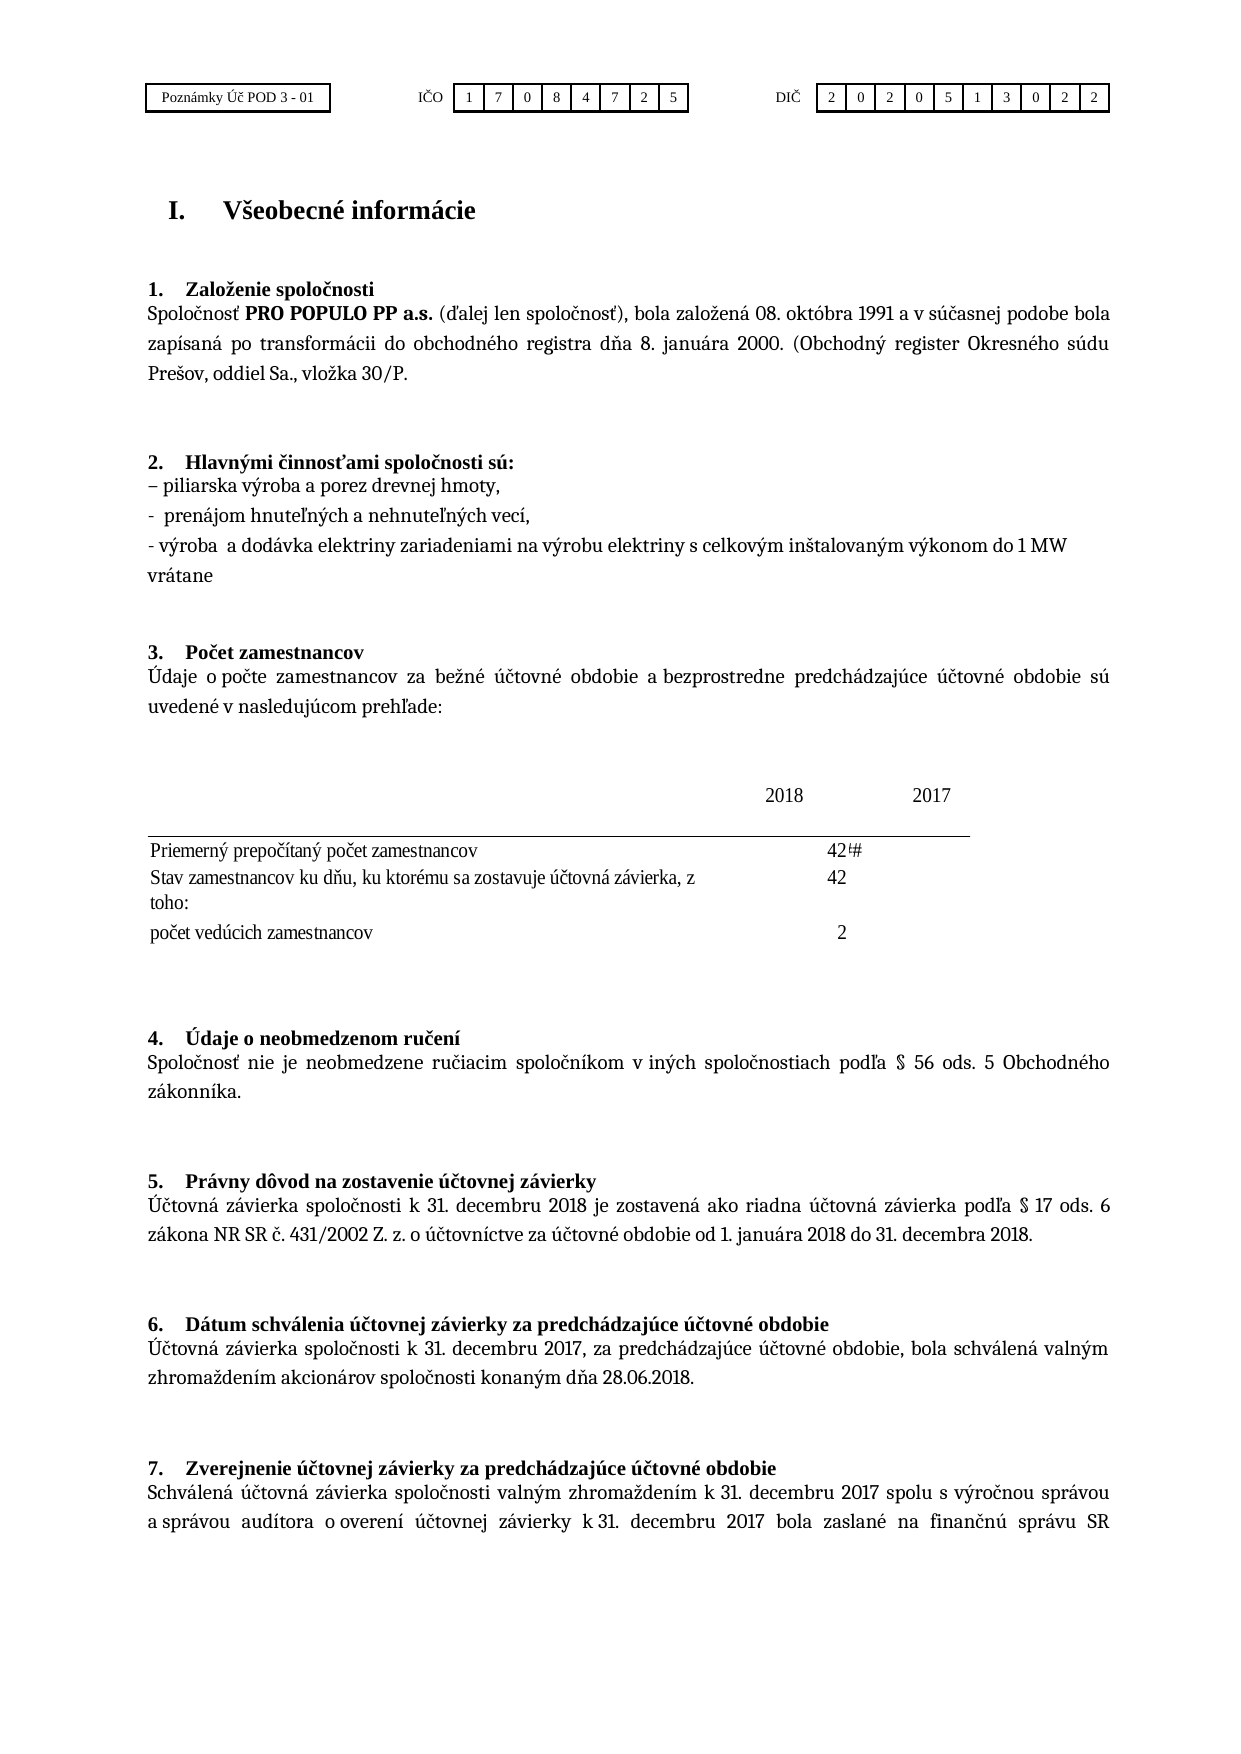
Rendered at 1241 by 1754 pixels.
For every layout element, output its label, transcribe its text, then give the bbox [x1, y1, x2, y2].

subtitle Počet zamestnancov [148, 640, 1110, 664]
subtitle Založenie spoločnosti [148, 277, 1110, 301]
text Spoločnosť PRO POPULO PP a.s. (ďalej len spoločnosť), bola založená 08. októbra 1991 a v súčasnej podobe bola zapísaná po transformácii do obchodného registra dňa 8. januára 2000. (Obchodný register Okresného súdu Prešov, oddiel Sa., vložka 30/P. [148, 301, 1110, 385]
text - výroba a dodávka elektriny zariadeniami na výrobu elektriny s celkovým inštalovaným výkonom do 1 MW vrátane [148, 534, 1110, 588]
subtitle Všeobecné informácie [185, 194, 1110, 225]
text Údaje o počte zamestnancov za bežné účtovné obdobie a bezprostredne predchádzajúce účtovné obdobie sú uvedené v nasledujúcom prehľade: [148, 664, 1110, 718]
text Spoločnosť nie je neobmedzene ručiacim spoločníkom v iných spoločnostiach podľa § 56 ods. 5 Obchodného zákonníka. [148, 1050, 1110, 1104]
subtitle Údaje o neobmedzenom ručení [148, 1026, 1110, 1050]
subtitle Hlavnými činnosťami spoločnosti sú: [148, 450, 1110, 474]
text – piliarska výroba a porez drevnej hmoty, [148, 474, 1110, 498]
text Účtovná závierka spoločnosti k 31. decembru 2018 je zostavená ako riadna účtovná závierka podľa § 17 ods. 6 zákona NR SR č. 431/2002 Z. z. o účtovníctve za účtovné obdobie od 1. januára 2018 do 31. decembra 2018. [103, 1193, 1110, 1247]
subtitle Právny dôvod na zostavenie účtovnej závierky [148, 1169, 1110, 1193]
subtitle Dátum schválenia účtovnej závierky za predchádzajúce účtovné obdobie [148, 1312, 1110, 1336]
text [148, 1480, 1110, 1534]
text Účtovná závierka spoločnosti k 31. decembru 2017, za predchádzajúce účtovné obdobie, bola schválená valným zhromaždením akcionárov spoločnosti konaným dňa 28.06.2018. [103, 1336, 1110, 1390]
text - prenájom hnuteľných a nehnuteľných vecí, [148, 504, 1110, 528]
subtitle Zverejnenie účtovnej závierky za predchádzajúce účtovné obdobie [148, 1456, 1110, 1480]
